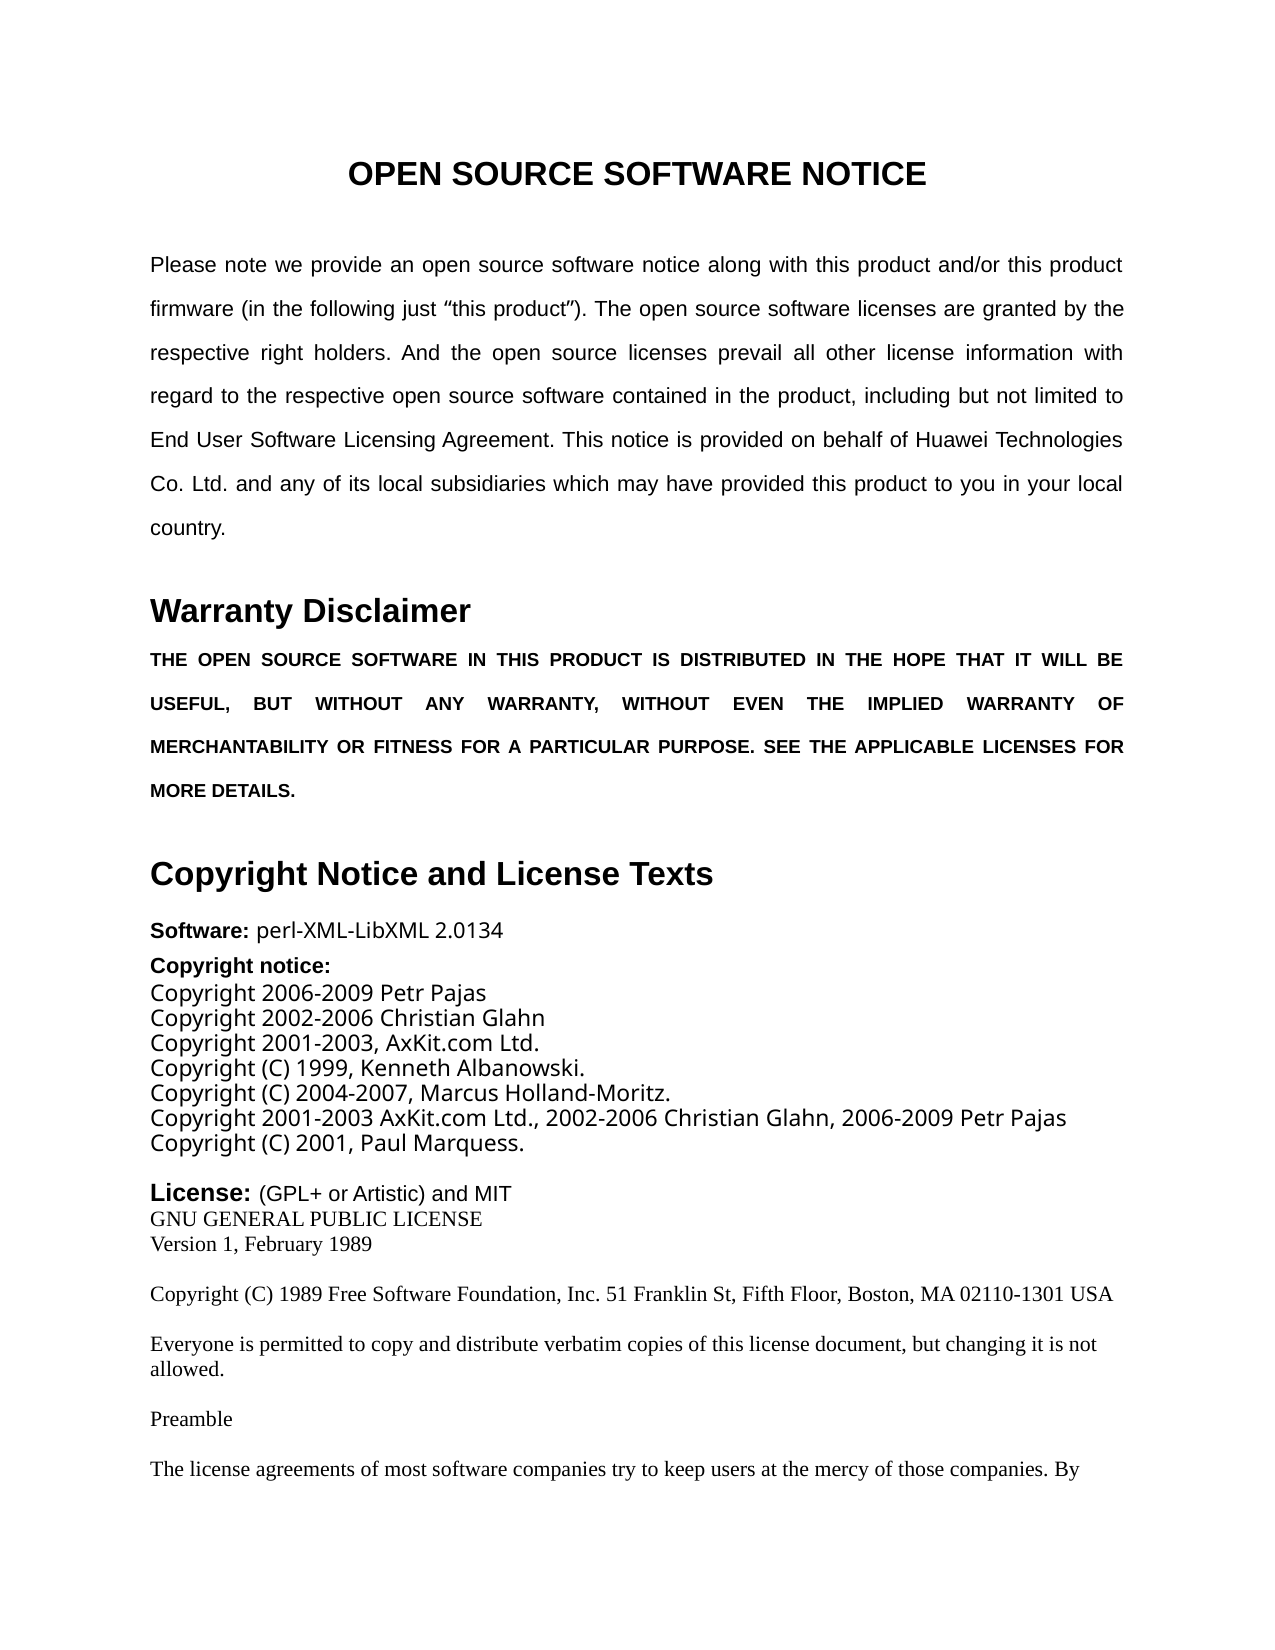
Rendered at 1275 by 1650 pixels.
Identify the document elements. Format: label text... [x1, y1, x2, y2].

text Copyright Notice and License Texts [150, 850, 1125, 894]
text Copyright notice: [150, 944, 1125, 981]
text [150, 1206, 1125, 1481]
text Copyright 2006-2009 Petr Pajas Copyright 2002-2006 Christian Glahn Copyright 2001-2003, AxKit.com Ltd. Copyright (C) 1999, Kenneth Albanowski. Copyright (C) 2004-2007, Marcus Holland-Moritz. Copyright 2001-2003 AxKit.com Ltd., 2002-2006 Christian Glahn, 2006-2009 Petr Pajas Copyright (C) 2001, Paul Marquess. [150, 981, 1125, 1181]
text Please note we provide an open source software notice along with this product and/or this product firmware (in the following just “this product”). The open source software licenses are granted by the respective right holders. And the open source licenses prevail all other license information with regard to the respective open source software contained in the product, including but not limited to End User Software Licensing Agreement. This notice is provided on behalf of Huawei Technologies Co. Ltd. and any of its local subsidiaries which may have provided this product to you in your local country. [150, 237, 1125, 544]
text Warranty Disclaimer [150, 587, 1125, 631]
text Software: perl-XML-LibXML 2.0134 [150, 919, 1125, 944]
text OPEN SOURCE SOFTWARE NOTICE [150, 150, 1125, 194]
text License: (GPL+ or Artistic) and MIT [150, 1181, 1125, 1206]
text The open source software in this product is distributed in the hope that it will be useful, but WITHOUT ANY WARRANTY, without even the implied warranty of MERCHANTABILITY or FITNESS FOR A PARTICULAR PURPOSE. See the applicable licenses for more details. [150, 631, 1125, 806]
